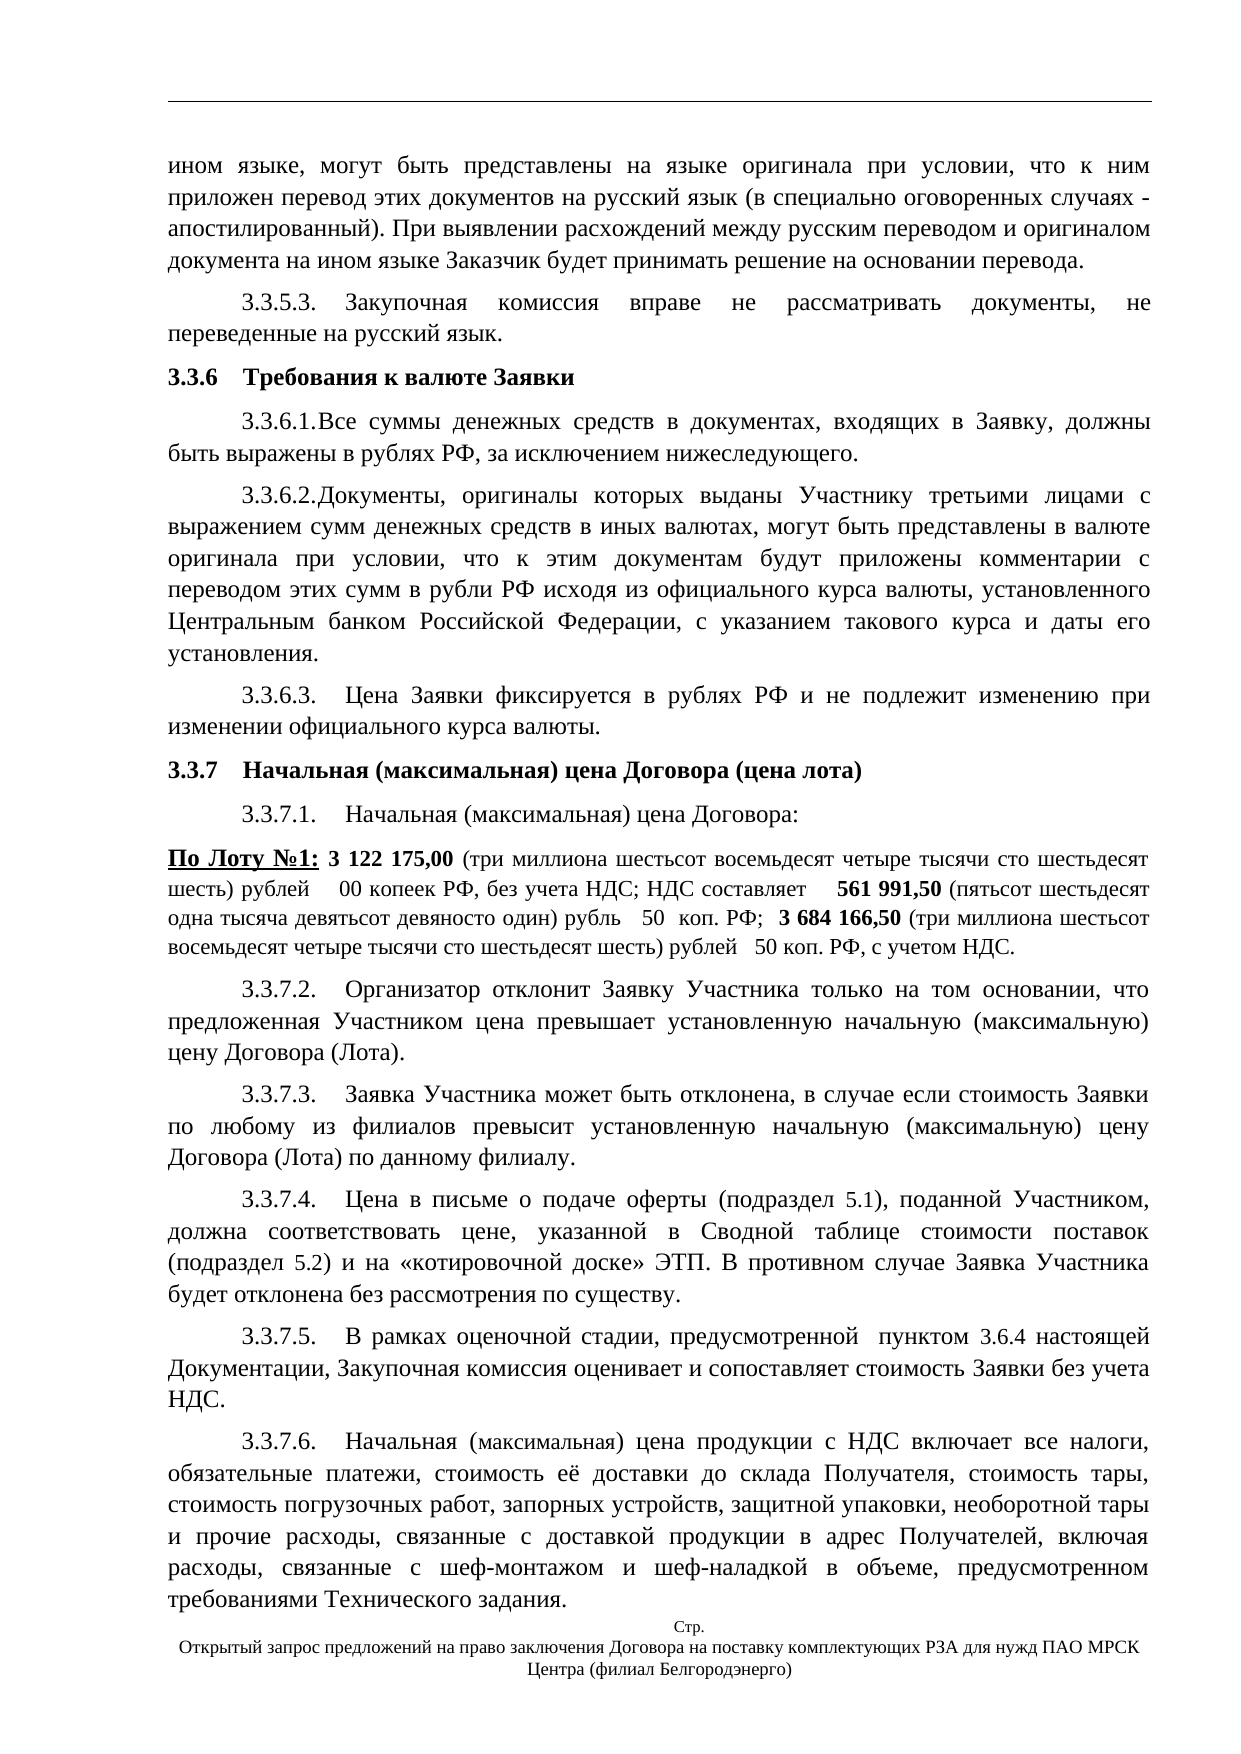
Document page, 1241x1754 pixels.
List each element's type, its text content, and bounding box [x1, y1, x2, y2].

list Начальная (максимальная) цена продукции с НДС включает все налоги, обязательные платежи, стоимость её доставки до склада Получателя, стоимость тары, стоимость погрузочных работ, запорных устройств, защитной упаковки, необоротной тары и прочие расходы, связанные с доставкой продукции в адрес Получателей, включая расходы, связанные с шеф-монтажом и шеф-наладкой в объеме, предусмотренном требованиями Технического задания. [168, 1426, 1150, 1613]
subtitle Начальная (максимальная) цена Договора (цена лота) [168, 755, 1152, 784]
list Документы, оригиналы которых выданы Участнику третьими лицами с выражением сумм денежных средств в иных валютах, могут быть представлены в валюте оригинала при условии, что к этим документам будут приложены комментарии с переводом этих сумм в рубли РФ исходя из официального курса валюты, установленного Центральным банком Российской Федерации, с указанием такового курса и даты его установления. [168, 480, 1152, 666]
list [168, 150, 1152, 273]
list Цена Заявки фиксируется в рублях РФ и не подлежит изменению при изменении официального курса валюты. [168, 680, 1152, 740]
subtitle Требования к валюте Заявки [168, 362, 1152, 391]
list Закупочная комиссия вправе не рассматривать документы, не переведенные на русский язык. [168, 287, 1152, 347]
list В рамках оценочной стадии, предусмотренной пунктом 3.6.4 настоящей Документации, Закупочная комиссия оценивает и сопоставляет стоимость Заявки без учета НДС. [168, 1321, 1150, 1413]
text По Лоту №1: 3 122 175,00 (три миллиона шестьсот восемьдесят четыре тысячи сто шестьдесят шесть) рублей 00 копеек РФ, без учета НДС; НДС составляет 561 991,50 (пятьсот шестьдесят одна тысяча девятьсот девяносто один) рубль 50 коп. РФ; 3 684 166,50 (три миллиона шестьсот восемьдесят четыре тысячи сто шестьдесят шесть) рублей 50 коп. РФ, с учетом НДС. [168, 843, 1150, 959]
list Цена в письме о подаче оферты (подраздел 5.1), поданной Участником, должна соответствовать цене, указанной в Сводной таблице стоимости поставок (подраздел 5.2) и на «котировочной доске» ЭТП. В противном случае Заявка Участника будет отклонена без рассмотрения по существу. [168, 1184, 1150, 1308]
list Все суммы денежных средств в документах, входящих в Заявку, должны быть выражены в рублях РФ, за исключением нижеследующего. [168, 406, 1152, 467]
list Начальная (максимальная) цена Договора: [168, 799, 1150, 828]
list Организатор отклонит Заявку Участника только на том основании, что предложенная Участником цена превышает установленную начальную (максимальную) цену Договора (Лота). [168, 974, 1150, 1066]
list Заявка Участника может быть отклонена, в случае если стоимость Заявки по любому из филиалов превысит установленную начальную (максимальную) цену Договора (Лота) по данному филиалу. [168, 1079, 1150, 1171]
